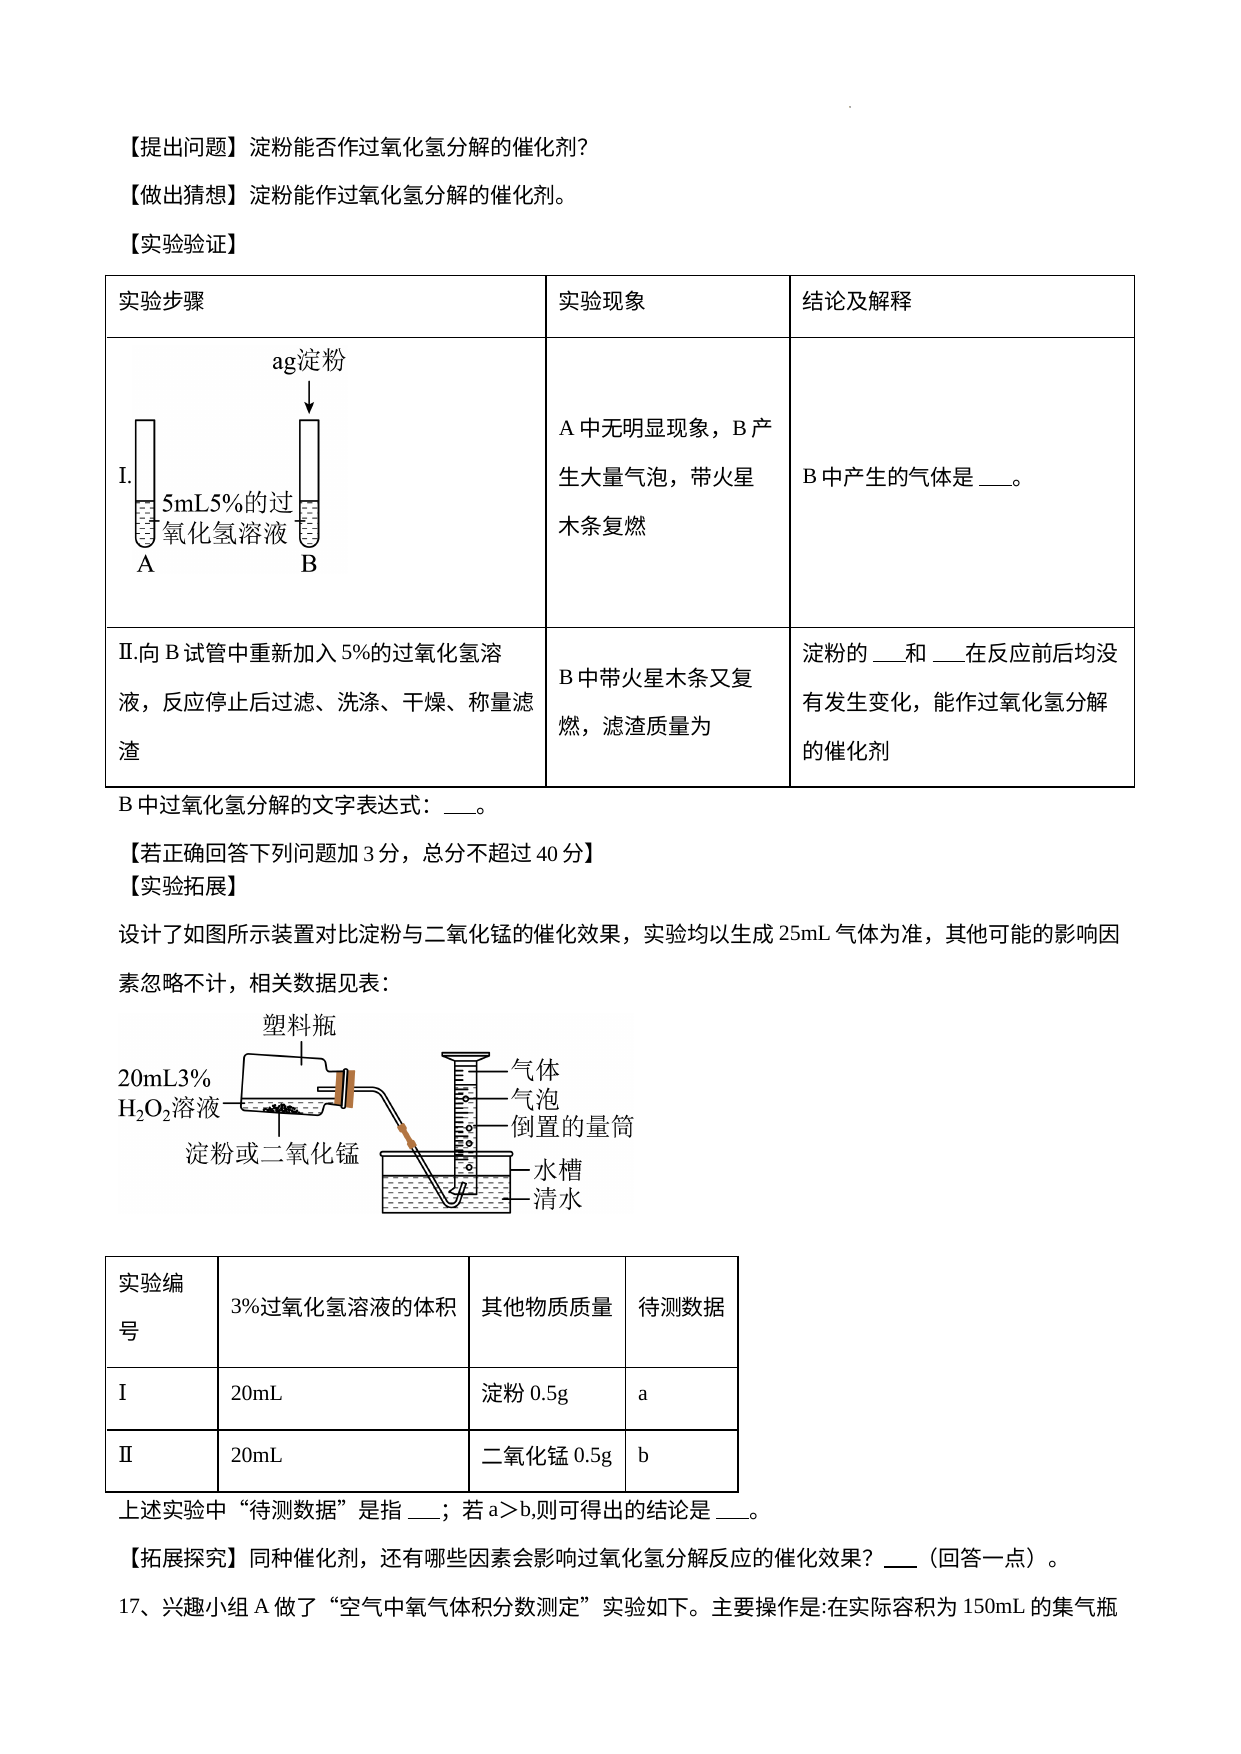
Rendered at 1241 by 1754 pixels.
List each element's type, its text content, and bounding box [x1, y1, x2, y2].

table_cell Ⅰ. [106, 338, 545, 626]
picture [132, 345, 348, 574]
table_header 实验现象 [547, 276, 789, 337]
text 【拓展探究】同种催化剂，还有哪些因素会影响过氧化氢分解反应的催化效果？ （回答一点）。 [118, 1541, 1122, 1573]
table_header 其他物质质量 [470, 1257, 625, 1367]
table_header 3%过氧化氢溶液的体积 [219, 1257, 468, 1367]
table_cell Ⅱ [106, 1430, 217, 1491]
table_cell Ⅰ [106, 1368, 217, 1429]
table_header 实验编号 [106, 1257, 217, 1367]
table_cell B中产生的气体是 。 [791, 338, 1134, 626]
text 设计了如图所示装置对比淀粉与二氧化锰的催化效果，实验均以生成25mL气体为准，其他可能的影响因素忽略不计，相关数据见表： [118, 917, 1122, 998]
table_cell 淀粉0.5g [470, 1368, 625, 1429]
text 上述实验中“待测数据”是指 ；若a＞b,则可得出的结论是 。 [118, 1493, 1122, 1525]
table_cell 二氧化锰0.5g [470, 1431, 625, 1491]
table_header 待测数据 [626, 1257, 737, 1367]
table_header 结论及解释 [791, 276, 1134, 337]
table_cell b [626, 1431, 737, 1491]
table_cell a [626, 1368, 737, 1429]
text 【实验拓展】 [118, 868, 1122, 901]
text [118, 1589, 1122, 1622]
text B中过氧化氢分解的文字表达式： 。 [118, 788, 1122, 820]
table_header 实验步骤 [106, 276, 545, 337]
table_cell B中带火星木条又复燃，滤渣质量为 [547, 628, 789, 786]
table_cell A中无明显现象，B产生大量气泡，带火星木条复燃 [547, 338, 789, 626]
table_cell 20mL [219, 1431, 468, 1491]
text 【提出问题】淀粉能否作过氧化氢分解的催化剂？ [118, 129, 1122, 162]
table_cell Ⅱ.向B试管中重新加入5%的过氧化氢溶液，反应停止后过滤、洗涤、干燥、称量滤渣 [106, 628, 545, 786]
text 【做出猜想】淀粉能作过氧化氢分解的催化剂。 [118, 178, 1122, 210]
table_cell 20mL [219, 1368, 468, 1429]
text 【若正确回答下列问题加3分，总分不超过40分】 [118, 836, 1122, 868]
table_cell 淀粉的 和 在反应前后均没有发生变化，能作过氧化氢分解的催化剂 [791, 628, 1134, 786]
text 【实验验证】 [118, 226, 1122, 259]
picture [118, 1013, 634, 1214]
